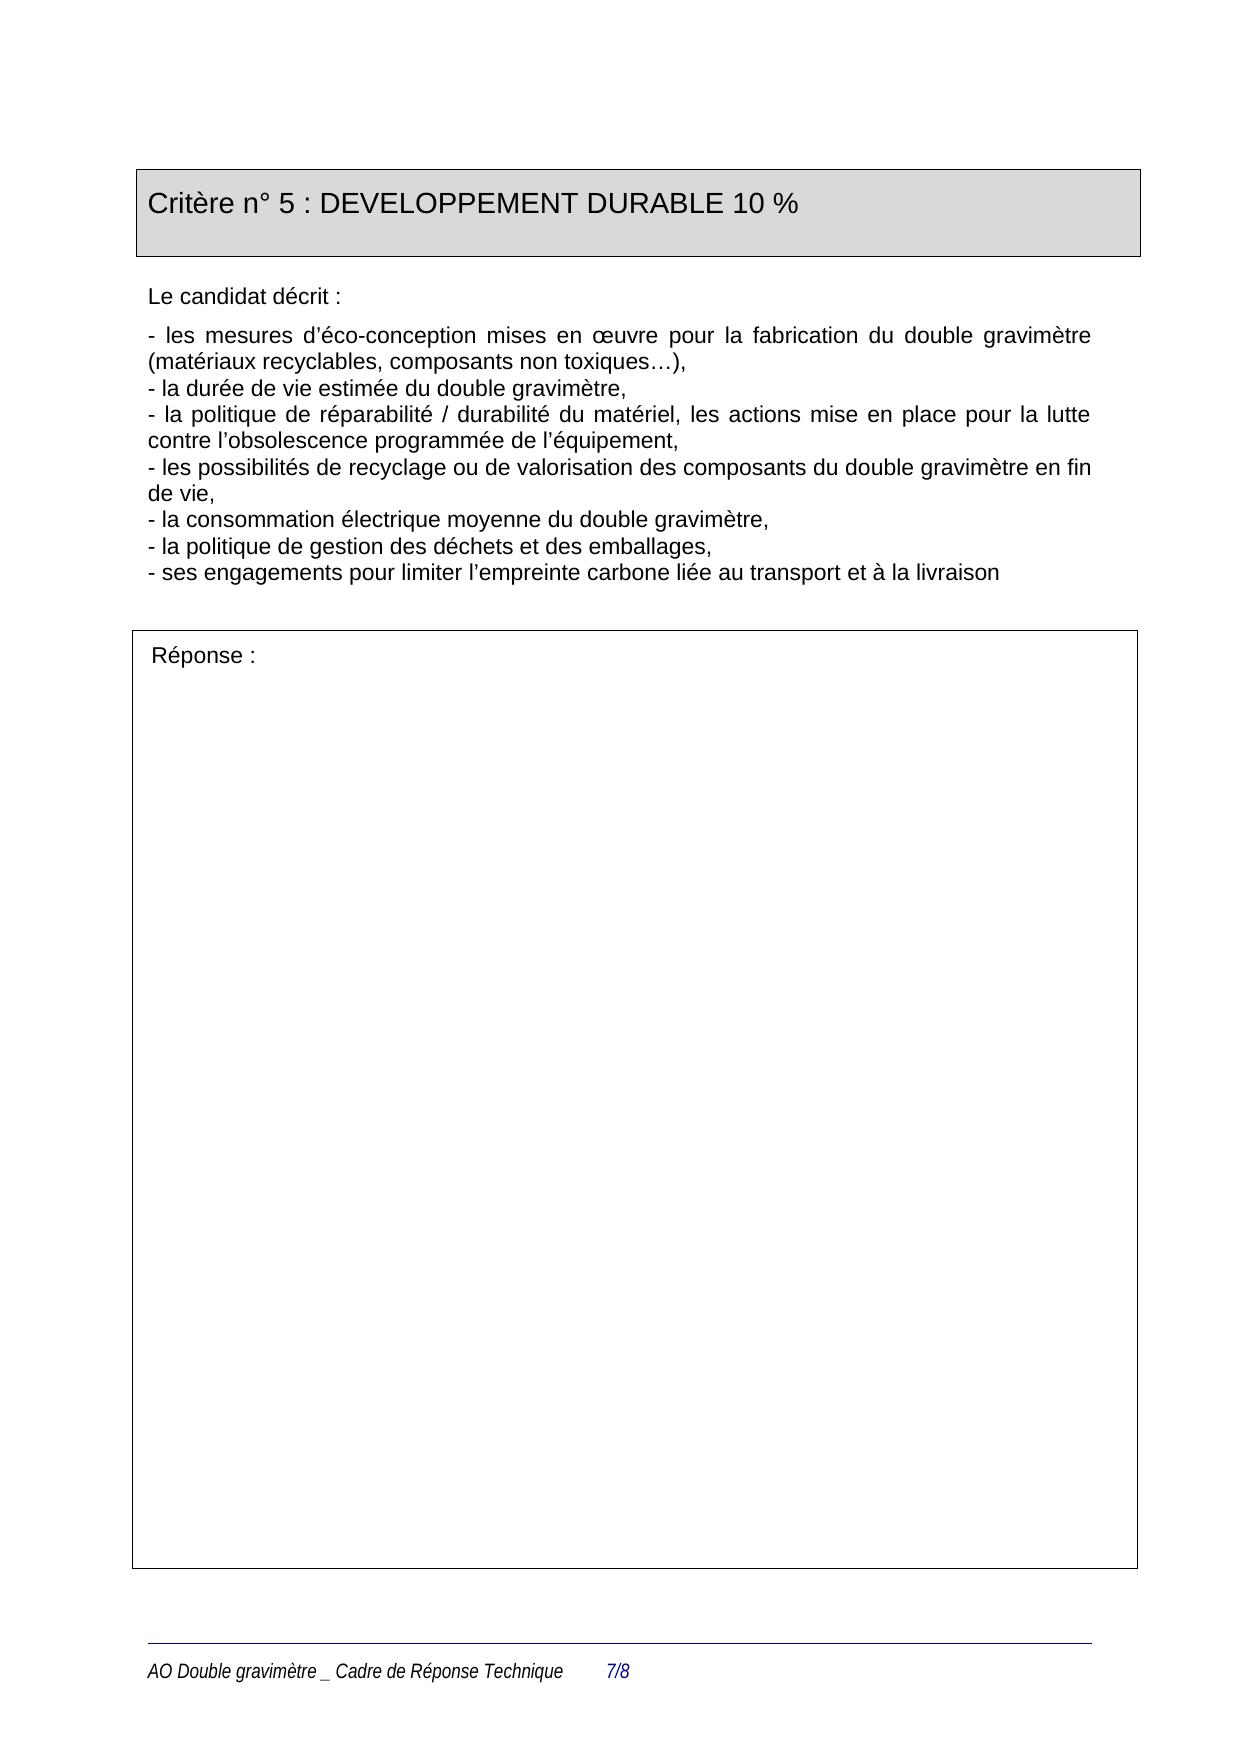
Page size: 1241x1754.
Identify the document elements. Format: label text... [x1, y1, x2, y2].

text - les possibilités de recyclage ou de valorisation des composants du double gravimètre en fin de vie, [148, 454, 1092, 506]
text - ses engagements pour limiter l’empreinte carbone liée au transport et à la livraison [148, 559, 1092, 586]
text - la politique de réparabilité / durabilité du matériel, les actions mise en place pour la lutte contre l’obsolescence programmée de l’équipement, [148, 401, 1092, 454]
table_header Réponse : [133, 631, 1137, 1568]
text - la durée de vie estimée du double gravimètre, [148, 375, 1092, 401]
text - les mesures d’éco-conception mises en œuvre pour la fabrication du double gravimètre (matériaux recyclables, composants non toxiques…), [148, 322, 1092, 375]
text Le candidat décrit : [148, 283, 1092, 309]
table_header Critère n° 5 : DEVELOPPEMENT DURABLE 10 % [137, 170, 1140, 256]
text - la consommation électrique moyenne du double gravimètre, [148, 506, 1092, 533]
text - la politique de gestion des déchets et des emballages, [148, 533, 1092, 559]
